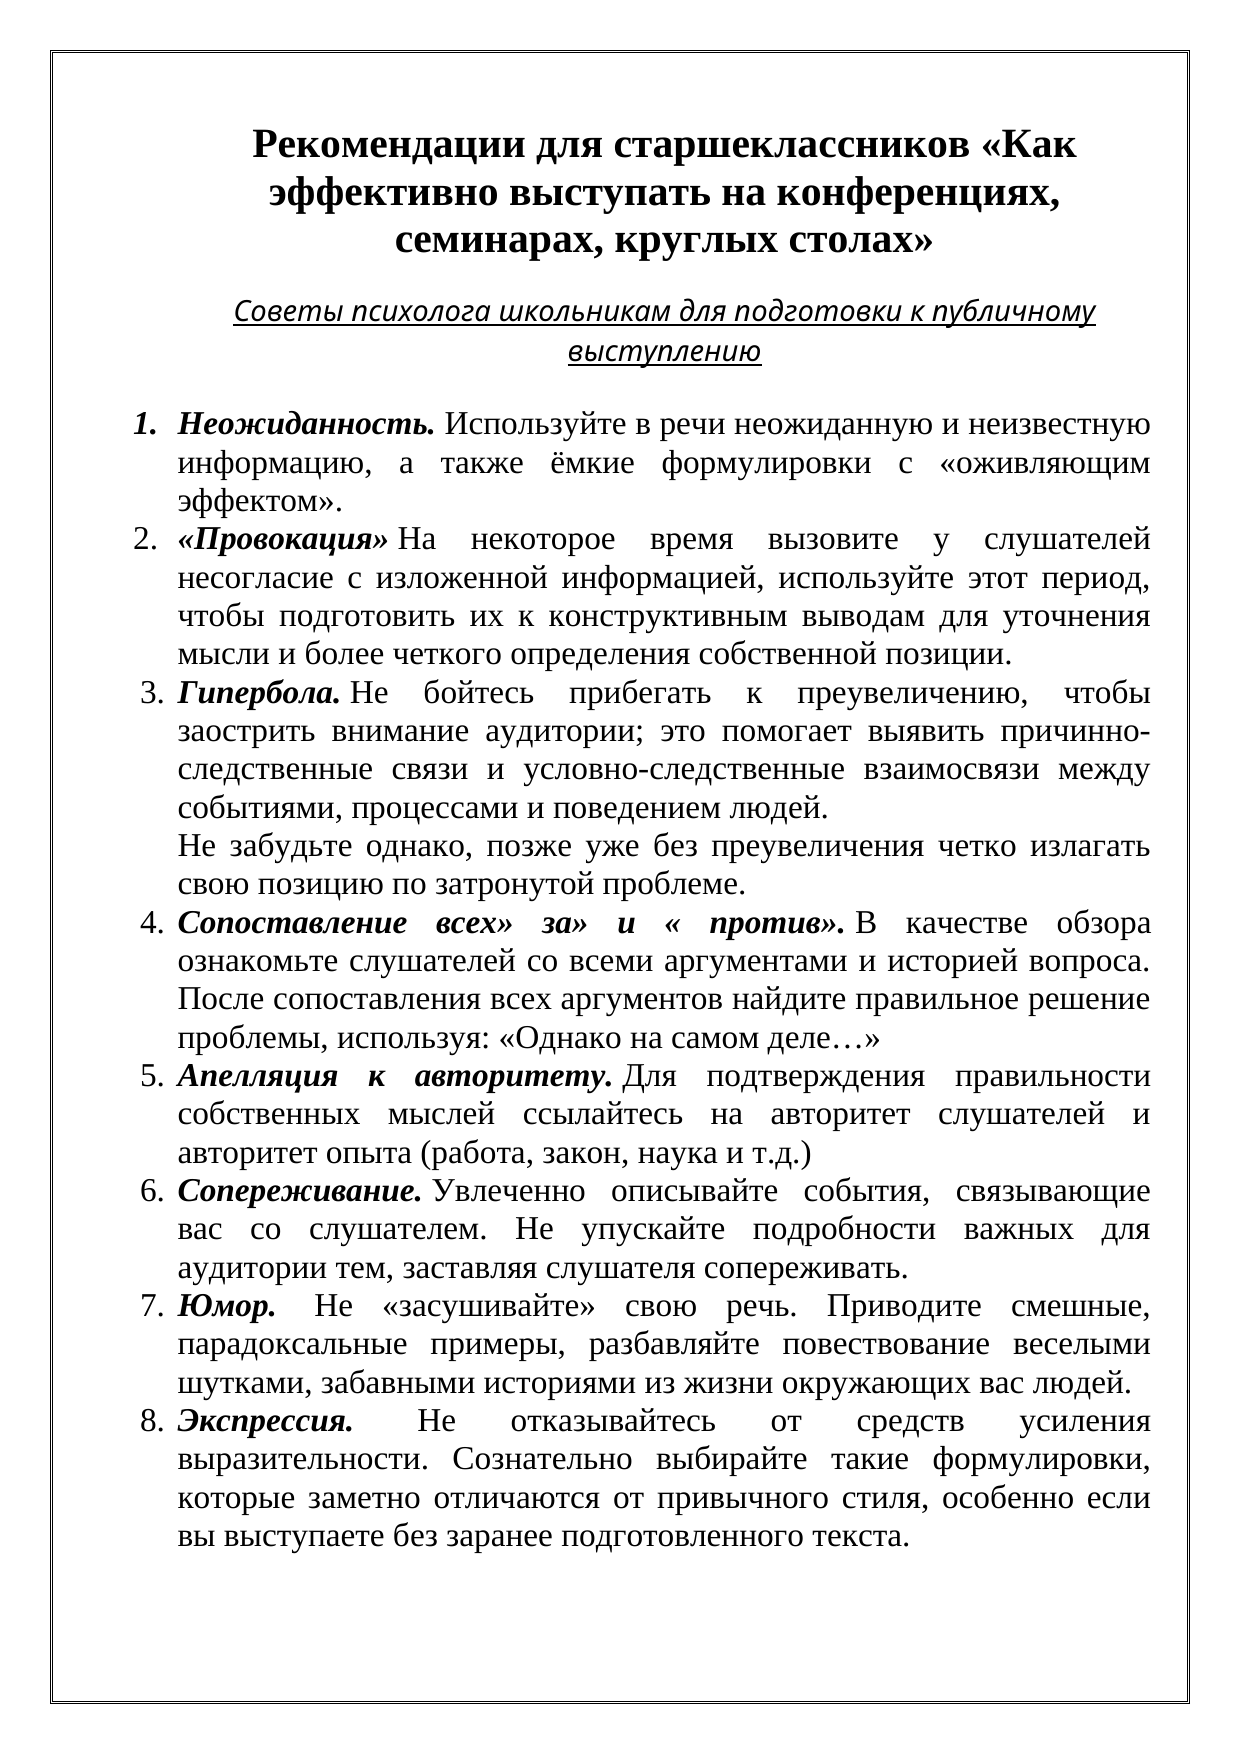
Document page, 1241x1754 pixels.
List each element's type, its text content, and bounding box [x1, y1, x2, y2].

list Сопереживание. Увлеченно описывайте события, связывающие вас со слушателем. Не упускайте подробности важных для аудитории тем, заставляя слушателя сопереживать. [140, 1170, 1152, 1285]
list Экспрессия. Не отказывайтесь от средств усиления выразительности. Сознательно выбирайте такие формулировки, которые заметно отличаются от привычного стиля, особенно если вы выступаете без заранее подготовленного текста. [140, 1400, 1152, 1553]
list Апелляция к авторитету. Для подтверждения правильности собственных мыслей ссылайтесь на авторитет слушателей и авторитет опыта (работа, закон, наука и т.д.) [140, 1055, 1152, 1170]
list Неожиданность. Используйте в речи неожиданную и неизвестную информацию, а также ёмкие формулировки с «оживляющим эффектом». [133, 403, 1152, 518]
list Гипербола. Не бойтесь прибегать к преувеличению, чтобы заострить внимание аудитории; это помогает выявить причинно-следственные связи и условно-следственные взаимосвязи между событиями, процессами и поведением людей. [140, 672, 1152, 825]
text Не забудьте однако, позже уже без преувеличения четко излагать свою позицию по затронутой проблеме. [177, 825, 1152, 902]
text Советы психолога школьникам для подготовки к публичному выступлению [761, 291, 1152, 370]
list «Провокация» На некоторое время вызовите у слушателей несогласие с изложенной информацией, используйте этот период, чтобы подготовить их к конструктивным выводам для уточнения мысли и более четкого определения собственной позиции. [133, 518, 1152, 672]
text Рекомендации для старшеклассников «Как эффективно выступать на конференциях, семинарах, круглых столах» [177, 118, 1152, 262]
text Советы психолога школьникам для подготовки к публичному выступлению [177, 291, 568, 370]
list Сопоставление всех» за» и « против». В качестве обзора ознакомьте слушателей со всеми аргументами и историей вопроса. После сопоставления всех аргументов найдите правильное решение проблемы, используя: «Однако на самом деле…» [140, 902, 1152, 1055]
list Юмор. Не «засушивайте» свою речь. Приводите смешные, парадоксальные примеры, разбавляйте повествование веселыми шутками, забавными историями из жизни окружающих вас людей. [140, 1285, 1152, 1400]
